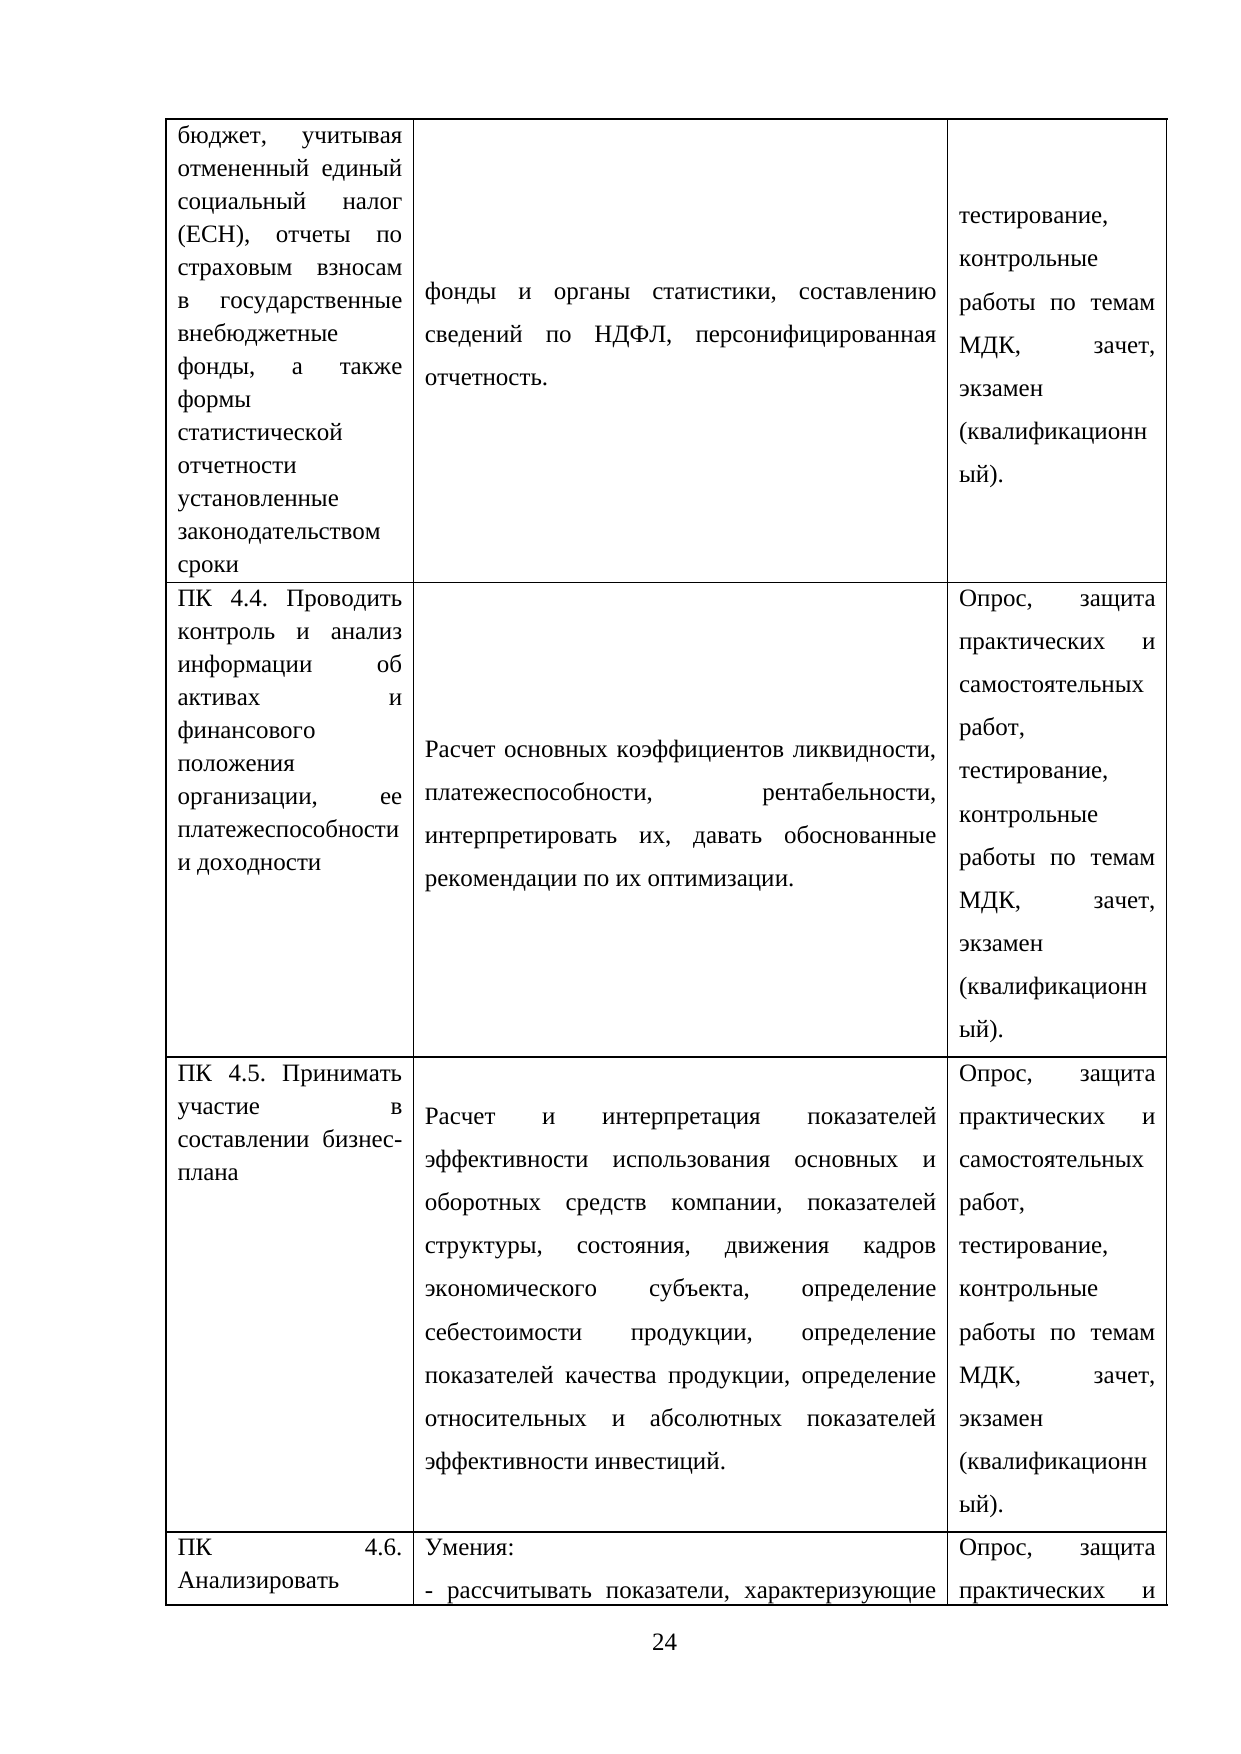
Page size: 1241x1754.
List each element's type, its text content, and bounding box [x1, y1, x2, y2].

table_cell Опрос, защита практических и самостоятельных работ, тестирование, контрольные работы по темам МДК, зачет, экзамен (квалификационный). [948, 583, 1166, 1056]
table_cell ПК 4.4. Проводить контроль и анализ информации об активах и финансового положения организации, ее платежеспособности и доходности [167, 583, 413, 1056]
table_cell ПК 4.5. Принимать участие в составлении бизнес-плана [167, 1058, 413, 1531]
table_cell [948, 1533, 1166, 1604]
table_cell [948, 120, 1166, 582]
table_cell Расчет и интерпретация показателей эффективности использования основных и оборотных средств компании, показателей структуры, состояния, движения кадров экономического субъекта, определение себестоимости продукции, определение показателей качества продукции, определение относительных и абсолютных показателей эффективности инвестиций. [414, 1058, 947, 1531]
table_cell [414, 1533, 947, 1604]
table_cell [167, 1533, 413, 1604]
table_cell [414, 120, 947, 582]
table_cell Опрос, защита практических и самостоятельных работ, тестирование, контрольные работы по темам МДК, зачет, экзамен (квалификационный). [948, 1058, 1166, 1531]
table_cell Расчет основных коэффициентов ликвидности, платежеспособности, рентабельности, интерпретировать их, давать обоснованные рекомендации по их оптимизации. [414, 583, 947, 1056]
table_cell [167, 120, 413, 582]
